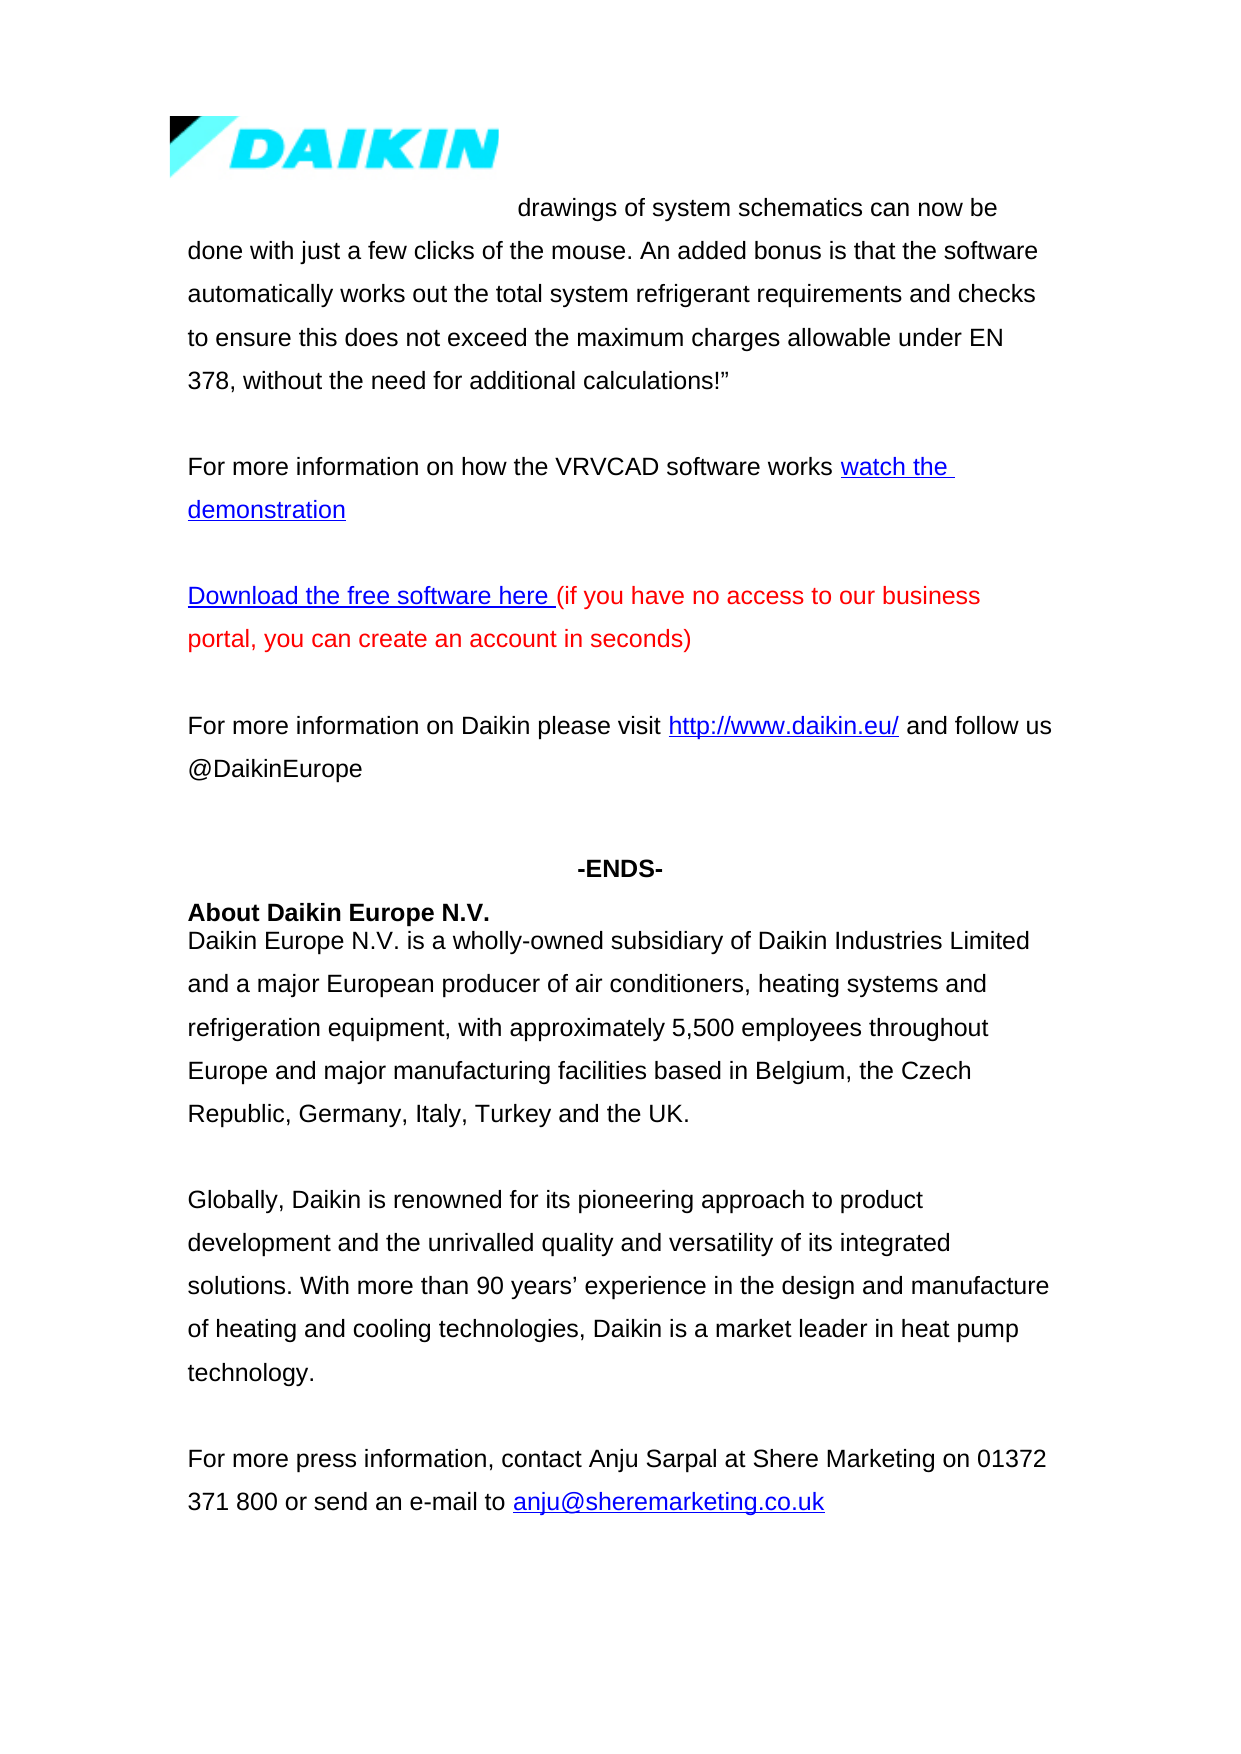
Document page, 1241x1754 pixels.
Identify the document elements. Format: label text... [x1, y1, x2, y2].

picture [164, 116, 499, 178]
text Daikin Europe N.V. is a wholly-owned subsidiary of Daikin Industries Limited and a major European producer of air conditioners, heating systems and refrigeration equipment, with approximately 5,500 employees throughout Europe and major manufacturing facilities based in Belgium, the Czech Republic, Germany, Italy, Turkey and the UK. [187, 926, 1053, 1127]
text Globally, Daikin is renowned for its pioneering approach to product development and the unrivalled quality and versatility of its integrated solutions. With more than 90 years’ experience in the design and manufacture of heating and cooling technologies, Daikin is a market leader in heat pump technology. [187, 1185, 1053, 1386]
text Download the free software here (if you have no access to our business portal, you can create an account in seconds) [187, 581, 1053, 653]
text -ENDS- [187, 854, 1053, 883]
text drawings of system schematics can now be done with just a few clicks of the mouse. An added bonus is that the software automatically works out the total system refrigerant requirements and checks to ensure this does not exceed the maximum charges allowable under EN 378, without the need for additional calculations!” [187, 193, 1053, 394]
text For more information on Daikin please visit http://www.daikin.eu/ and follow us @DaikinEurope [187, 711, 1053, 782]
text For more information on how the VRVCAD software works watch the demonstration [187, 452, 1053, 524]
text About Daikin Europe N.V. [187, 897, 1053, 926]
text For more press information, contact Anju Sarpal at Shere Marketing on 01372 371 800 or send an e-mail to anju@sheremarketing.co.uk [187, 1444, 1053, 1516]
